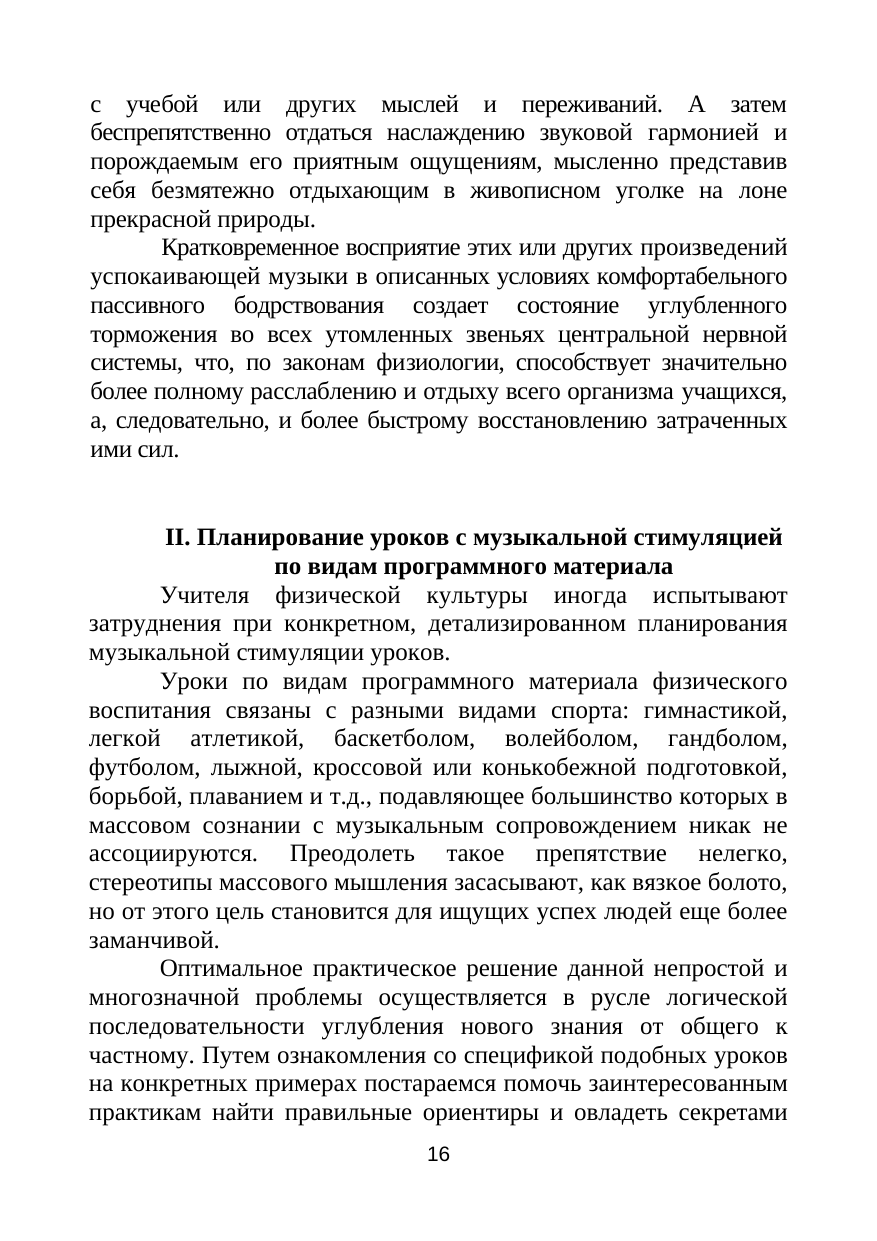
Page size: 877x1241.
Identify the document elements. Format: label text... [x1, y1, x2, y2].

text по видам программного материала [89, 551, 788, 580]
text Кратковременное восприятие этих или других произведений успокаивающей музыки в описанных условиях комфортабельного пассивного бодрствования создает состояние углубленного торможения во всех утомленных звеньях центральной нервной системы, что, по законам физиологии, способствует значительно более полному расслаблению и отдыху всего организма учащихся, а, следовательно, и более быстрому восстановлению затраченных ими сил. [90, 232, 787, 462]
text Учителя физической культуры иногда испытывают затруднения при конкретном, детализированном планирования музыкальной стимуляции уроков. [89, 580, 788, 666]
text Уроки по видам программного материала физического воспитания связаны с разными видами спорта: гимнастикой, легкой атлетикой, баскетболом, волейболом, гандболом, футболом, лыжной, кроссовой или конькобежной подготовкой, борьбой, плаванием и т.д., подавляющее большинство которых в массовом сознании с музыкальным сопровождением никак не ассоциируются. Преодолеть такое препятствие нелегко, стереотипы массового мышления засасывают, как вязкое болото, но от этого цель становится для ищущих успех людей еще более заманчивой. [89, 666, 788, 953]
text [89, 953, 788, 1126]
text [90, 89, 787, 232]
text ΙΙ. Планирование уроков с музыкальной стимуляцией [89, 522, 788, 551]
